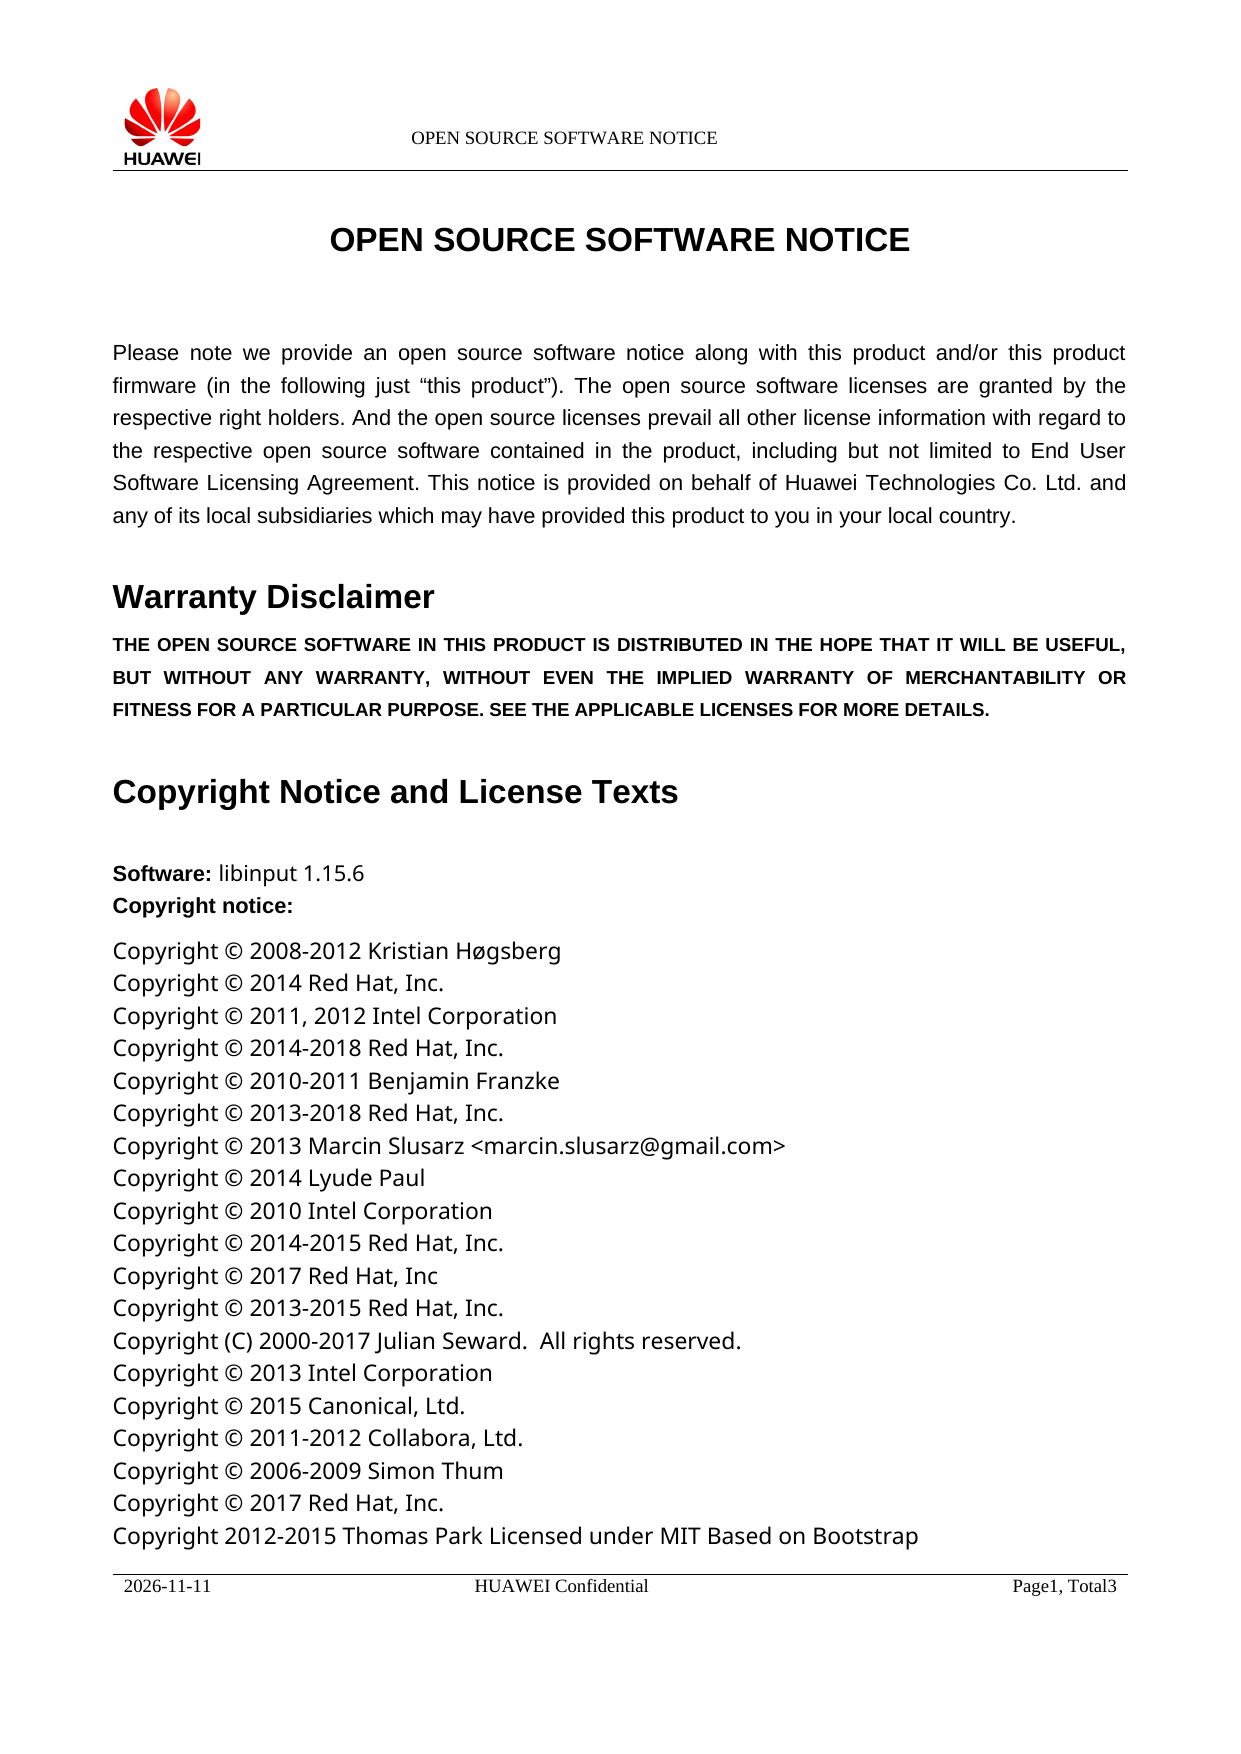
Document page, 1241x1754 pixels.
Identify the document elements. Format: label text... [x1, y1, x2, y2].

text The open source software in this product is distributed in the hope that it will be useful, but WITHOUT ANY WARRANTY, without even the implied warranty of MERCHANTABILITY or FITNESS FOR A PARTICULAR PURPOSE. See the applicable licenses for more details. [112, 629, 1128, 726]
text Copyright Notice and License Texts [112, 759, 1128, 824]
title Software: libinput 1.15.6 [112, 856, 1128, 889]
text Copyright notice: [112, 889, 1128, 921]
text Warranty Disclaimer [112, 564, 1128, 629]
text Please note we provide an open source software notice along with this product and/or this product firmware (in the following just “this product”). The open source software licenses are granted by the respective right holders. And the open source licenses prevail all other license information with regard to the respective open source software contained in the product, including but not limited to End User Software Licensing Agreement. This notice is provided on behalf of Huawei Technologies Co. Ltd. and any of its local subsidiaries which may have provided this product to you in your local country. [112, 336, 1128, 531]
text OPEN SOURCE SOFTWARE NOTICE [112, 206, 1128, 271]
picture [124, 88, 201, 165]
